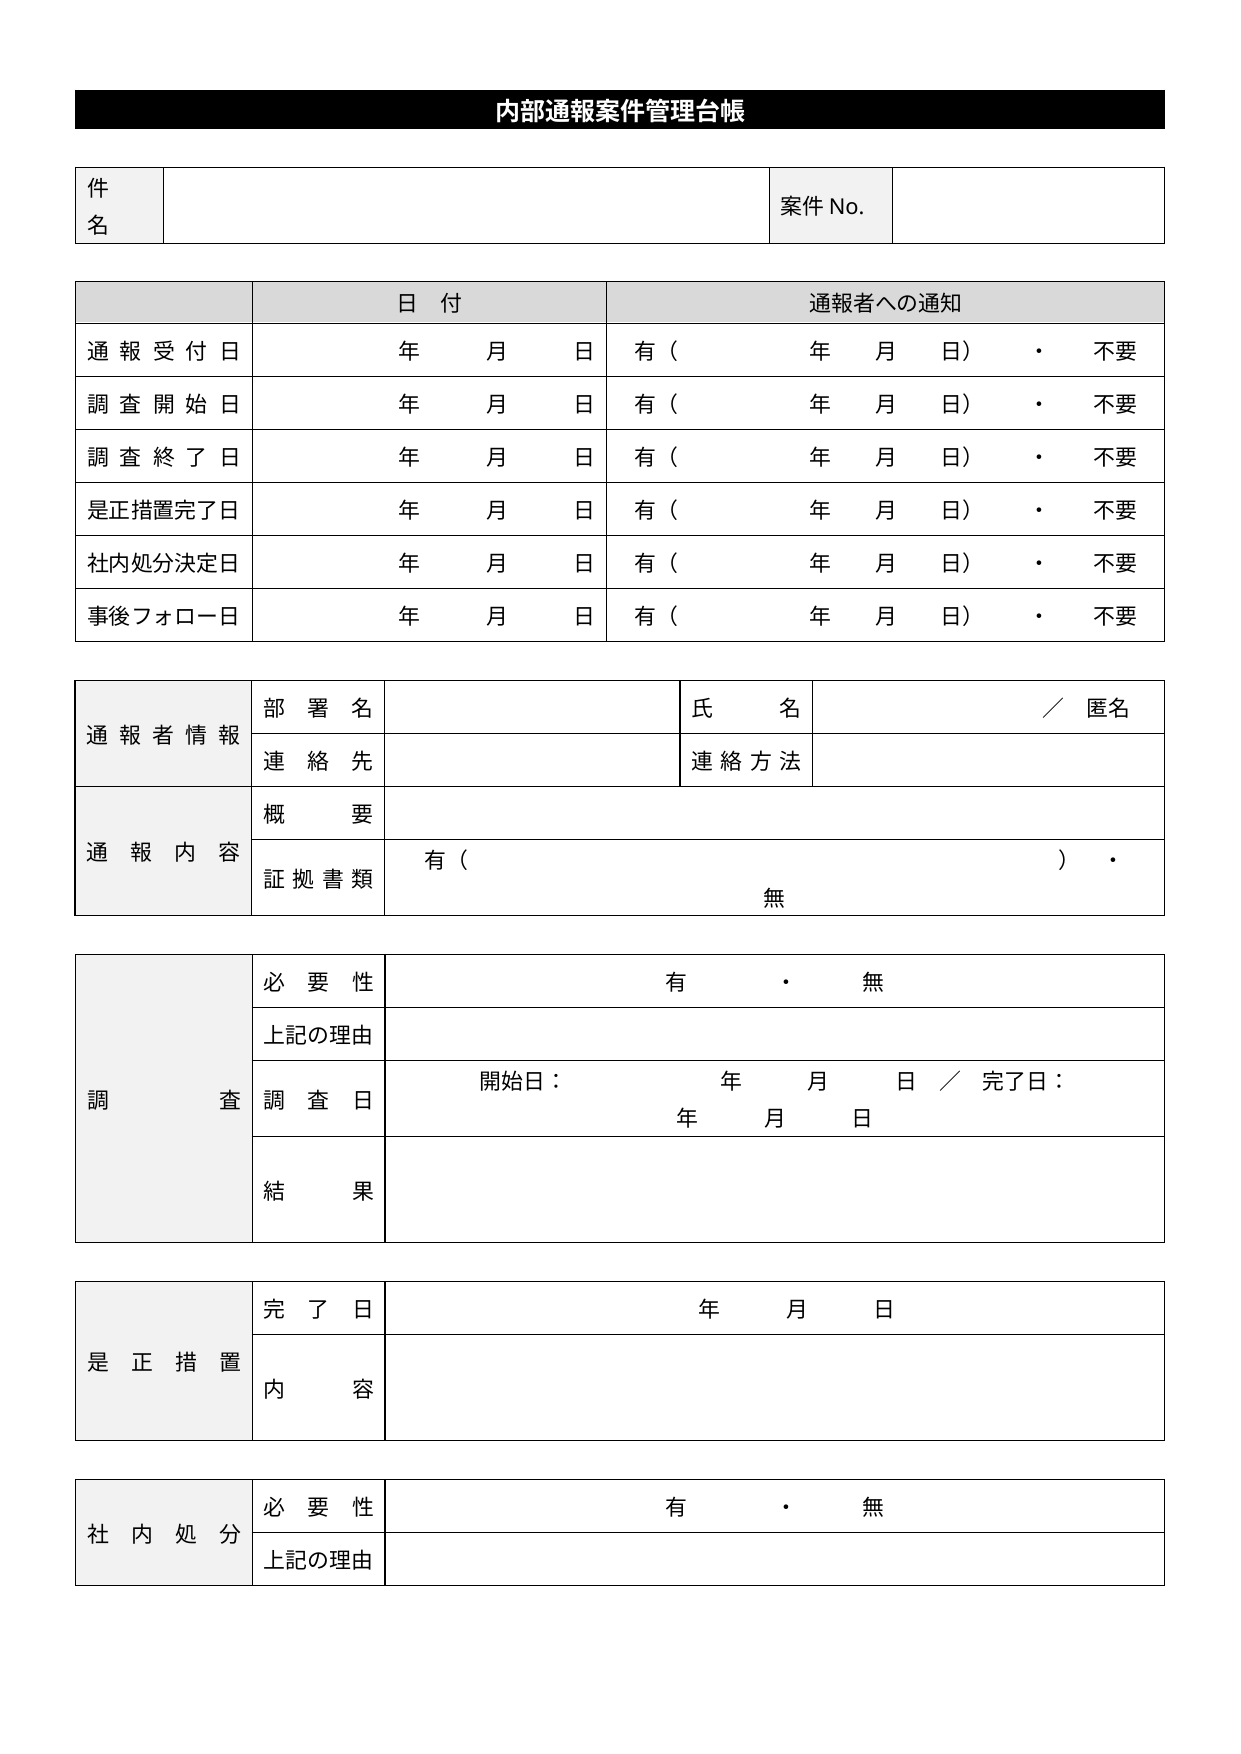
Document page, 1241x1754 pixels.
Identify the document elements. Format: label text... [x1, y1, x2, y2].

table_cell 有（ 年 月 日） ・ 不要 [607, 324, 1164, 376]
table_cell 上記の理由 [253, 1008, 384, 1060]
table_cell [386, 1008, 1164, 1060]
table_cell 調査開始日 [76, 377, 252, 429]
table_header [385, 681, 679, 733]
table_cell 通報受付日 [76, 324, 252, 376]
table_header 有 ・ 無 [386, 955, 1164, 1007]
table_cell 年 月 日 [253, 483, 606, 535]
table_header 社内処分 [76, 1480, 252, 1585]
table_header ／ 匿名 [813, 681, 1164, 733]
table_cell 上記の理由 [253, 1533, 384, 1585]
table_cell 調査終了日 [76, 430, 252, 482]
table_header 完了日 [253, 1282, 384, 1334]
table_header 案件No. [770, 168, 892, 243]
table_cell [385, 787, 1164, 839]
table_cell 有（ 年 月 日） ・ 不要 [607, 536, 1164, 588]
table_cell 結果 [253, 1137, 384, 1242]
table_header 年 月 日 [386, 1282, 1164, 1334]
table_cell 有（ ） ・ 無 [385, 840, 1164, 915]
table_cell 有（ 年 月 日） ・ 不要 [607, 430, 1164, 482]
table_header 内部通報案件管理台帳 [76, 91, 1164, 128]
table_cell 開始日： 年 月 日 ／ 完了日： 年 月 日 [386, 1061, 1164, 1136]
table_cell 有（ 年 月 日） ・ 不要 [607, 589, 1164, 641]
table_cell 有（ 年 月 日） ・ 不要 [607, 483, 1164, 535]
table_header 必要性 [253, 1480, 384, 1532]
table_cell 事後フォロー日 [76, 589, 252, 641]
table_header [164, 168, 769, 243]
table_cell 有（ 年 月 日） ・ 不要 [607, 377, 1164, 429]
table_cell 年 月 日 [253, 536, 606, 588]
table_header 氏名 [681, 681, 812, 733]
table_cell [813, 734, 1164, 786]
table_cell 社内処分決定日 [76, 536, 252, 588]
table_header 有 ・ 無 [386, 1480, 1164, 1532]
table_cell 連絡先 [252, 734, 384, 786]
table_cell 連絡方法 [681, 734, 812, 786]
table_header 部署名 [252, 681, 384, 733]
table_cell [385, 734, 679, 786]
table_cell 年 月 日 [253, 377, 606, 429]
table_cell 年 月 日 [253, 589, 606, 641]
table_cell 内容 [253, 1335, 384, 1440]
table_header 調査 [76, 955, 252, 1242]
table_cell 年 月 日 [253, 324, 606, 376]
table_header 日 付 [253, 282, 606, 322]
table_header 通報者情報 [76, 681, 251, 786]
table_cell 是正措置完了日 [76, 483, 252, 535]
table_cell 通報内容 [76, 787, 251, 915]
table_cell 概 要 [252, 787, 384, 839]
table_header 是正措置 [76, 1282, 252, 1440]
table_header 通報者への通知 [607, 282, 1164, 322]
table_cell 調査日 [253, 1061, 384, 1136]
table_cell [386, 1335, 1164, 1440]
table_cell [386, 1137, 1164, 1242]
table_cell 年 月 日 [253, 430, 606, 482]
table_header [893, 168, 1164, 243]
table_cell [386, 1533, 1164, 1585]
table_header 必要性 [253, 955, 384, 1007]
table_header [76, 282, 252, 322]
table_header 件 名 [76, 168, 163, 243]
table_cell 証拠書類 [252, 840, 384, 915]
